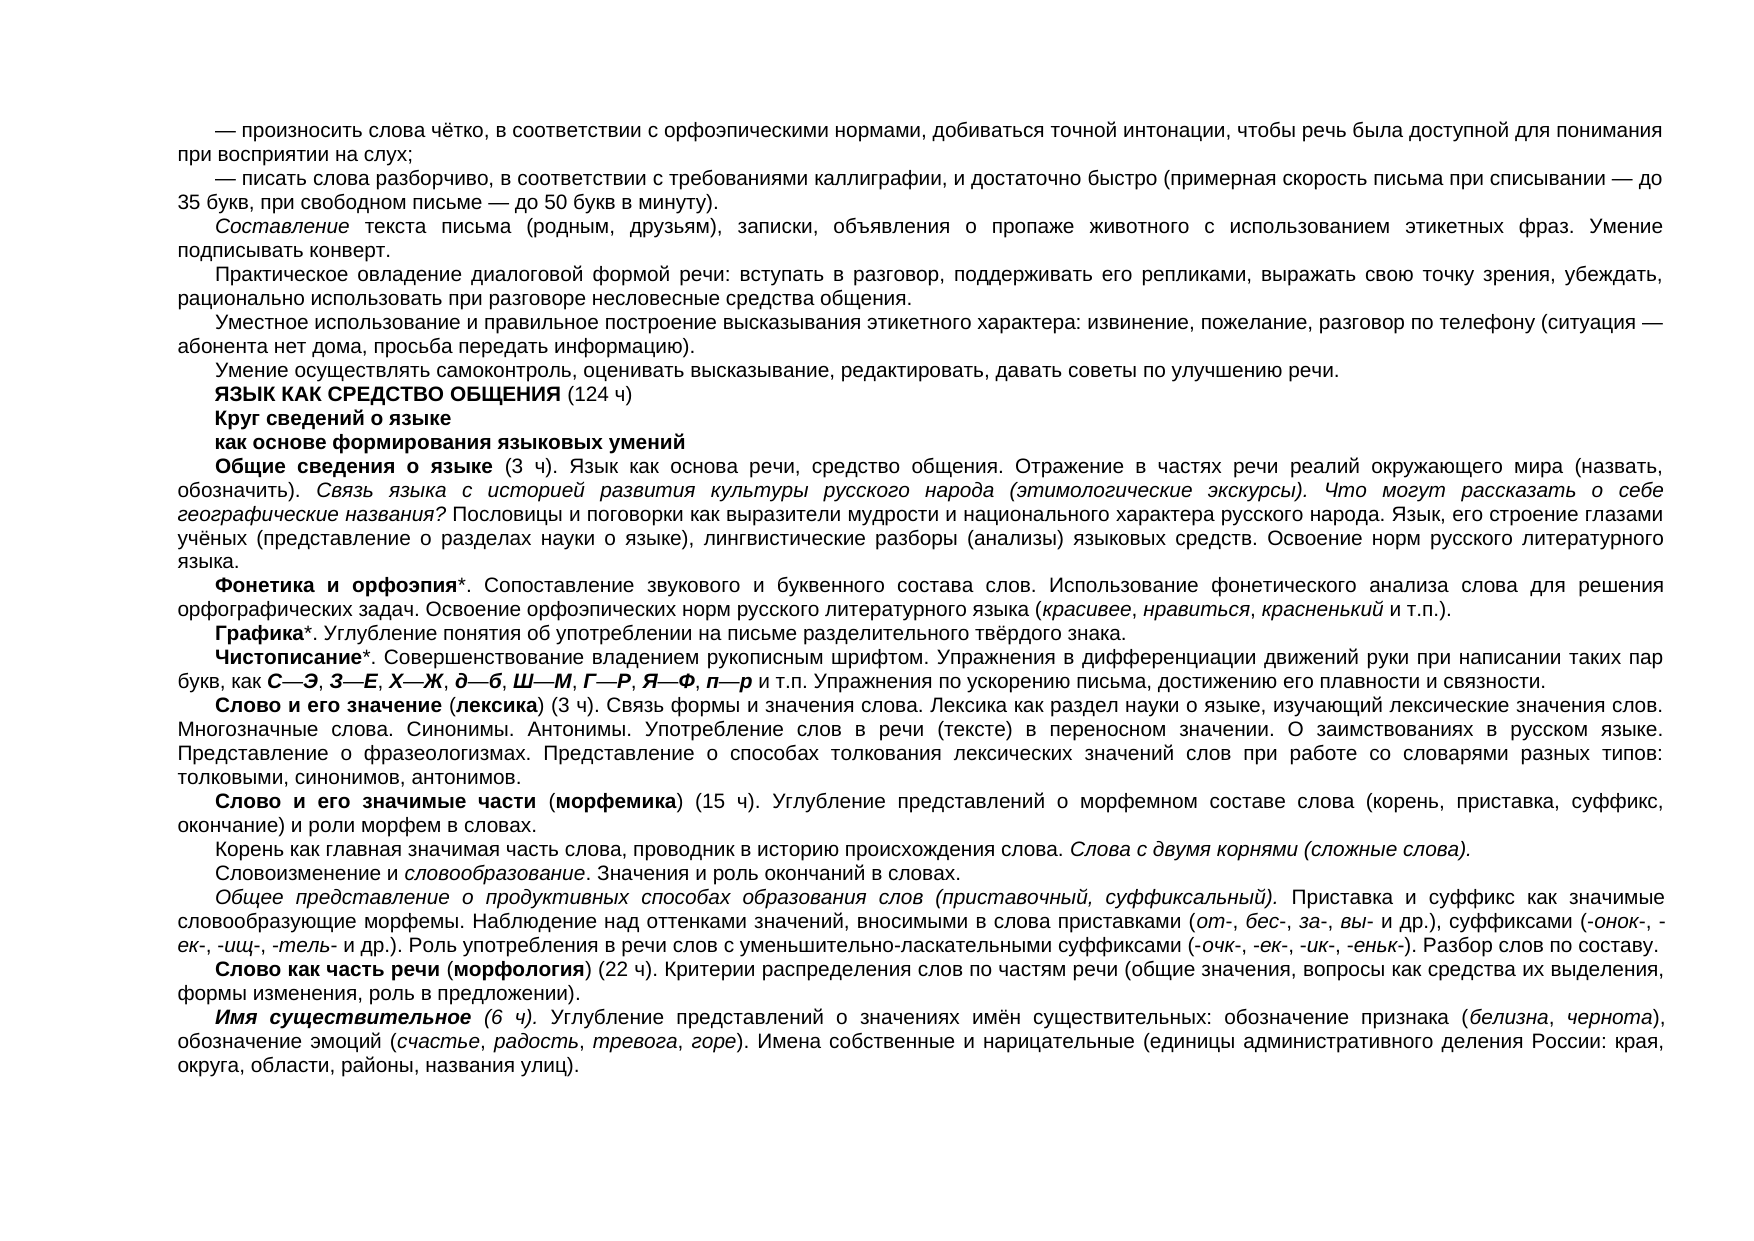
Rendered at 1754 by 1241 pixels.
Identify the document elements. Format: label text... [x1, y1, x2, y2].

text Слово и его значимые части (морфемика) (15 ч). Углубление представлений о морфемном составе слова (корень, приставка, суффикс, окончание) и роли морфем в словах. [177, 789, 1665, 837]
text Фонетика и орфоэпия*. Сопоставление звукового и буквенного состава слов. Использование фонетического анализа слова для решения орфографических задач. Освоение орфоэпических норм русского литературного языка (красивее, нравиться, красненький и т.п.). [177, 573, 1665, 621]
text Корень как главная значимая часть слова, проводник в историю происхождения слова. Слова с двумя корнями (сложные слова). [177, 837, 1665, 861]
text Общие сведения о языке (3 ч). Язык как основа речи, средство общения. Отражение в частях речи реалий окружающего мира (назвать, обозначить). Связь языка с историей развития культуры русского народа (этимологические экскурсы). Что могут рассказать о себе географические названия? Пословицы и поговорки как выразители мудрости и национального характера русского народа. Язык, его строение глазами учёных (представление о разделах науки о языке), лингвистические разборы (анализы) языковых средств. Освоение норм русского литературного языка. [177, 453, 1665, 573]
text Умение осуществлять самоконтроль, оценивать высказывание, редактировать, давать советы по улучшению речи. [177, 358, 1665, 382]
text как основе формирования языковых умений [177, 429, 1665, 453]
text Имя существительное (6 ч). Углубление представлений о значениях имён существительных: обозначение признака (белизна, чернота), обозначение эмоций (счастье, радость, тревога, горе). Имена собственные и нарицательные (единицы административного деления России: края, округа, области, районы, названия улиц). [177, 1004, 1665, 1076]
text Графика*. Углубление понятия об употреблении на письме разделительного твёрдого знака. [177, 621, 1665, 645]
text Общее представление о продуктивных способах образования слов (приставочный, суффиксальный). Приставка и суффикс как значимые словообразующие морфемы. Наблюдение над оттенками значений, вносимыми в слова приставками (от-, бес-, за-, вы- и др.), суффиксами (-онок-, -ек-, -ищ-, -тель- и др.). Роль употребления в речи слов с уменьшительно-ласкательными суффиксами (-очк-, -ек-, -ик-, -еньк-). Разбор слов по составу. [177, 885, 1665, 957]
text Круг сведений о языке [177, 406, 1665, 429]
text — писать слова разборчиво, в соответствии с требованиями каллиграфии, и достаточно быстро (примерная скорость письма при списывании — до 35 букв, при свободном письме — до 50 букв в минуту). [177, 166, 1665, 214]
text Составление текста письма (родным, друзьям), записки, объявления о пропаже животного с использованием этикетных фраз. Умение подписывать конверт. [177, 214, 1665, 262]
text ЯЗЫК КАК СРЕДСТВО ОБЩЕНИЯ (124 ч) [177, 382, 1665, 406]
text Уместное использование и правильное построение высказывания этикетного характера: извинение, пожелание, разговор по телефону (ситуация — абонента нет дома, просьба передать информацию). [177, 310, 1665, 358]
text Слово как часть речи (морфология) (22 ч). Критерии распределения слов по частям речи (общие значения, вопросы как средства их выделения, формы изменения, роль в предложении). [177, 957, 1665, 1004]
text — произносить слова чётко, в соответствии с орфоэпическими нормами, добиваться точной интонации, чтобы речь была доступной для понимания при восприятии на слух; [177, 118, 1665, 166]
text Практическое овладение диалоговой формой речи: вступать в разговор, поддерживать его репликами, выражать свою точку зрения, убеждать, рационально использовать при разговоре несловесные средства общения. [177, 262, 1665, 310]
text Слово и его значение (лексика) (3 ч). Связь формы и значения слова. Лексика как раздел науки о языке, изучающий лексические значения слов. Многозначные слова. Синонимы. Антонимы. Употребление слов в речи (тексте) в переносном значении. О заимствованиях в русском языке. Представление о фразеологизмах. Представление о способах толкования лексических значений слов при работе со словарями разных типов: толковыми, синонимов, антонимов. [177, 693, 1665, 789]
text Чистописание*. Совершенствование владением рукописным шрифтом. Упражнения в дифференциации движений руки при написании таких пар букв, как С—Э, З—Е, Х—Ж, д—б, Ш—М, Г—Р, Я—Ф, п—р и т.п. Упражнения по ускорению письма, достижению его плавности и связности. [177, 645, 1665, 693]
text Словоизменение и словообразование. Значения и роль окончаний в словах. [177, 861, 1665, 885]
